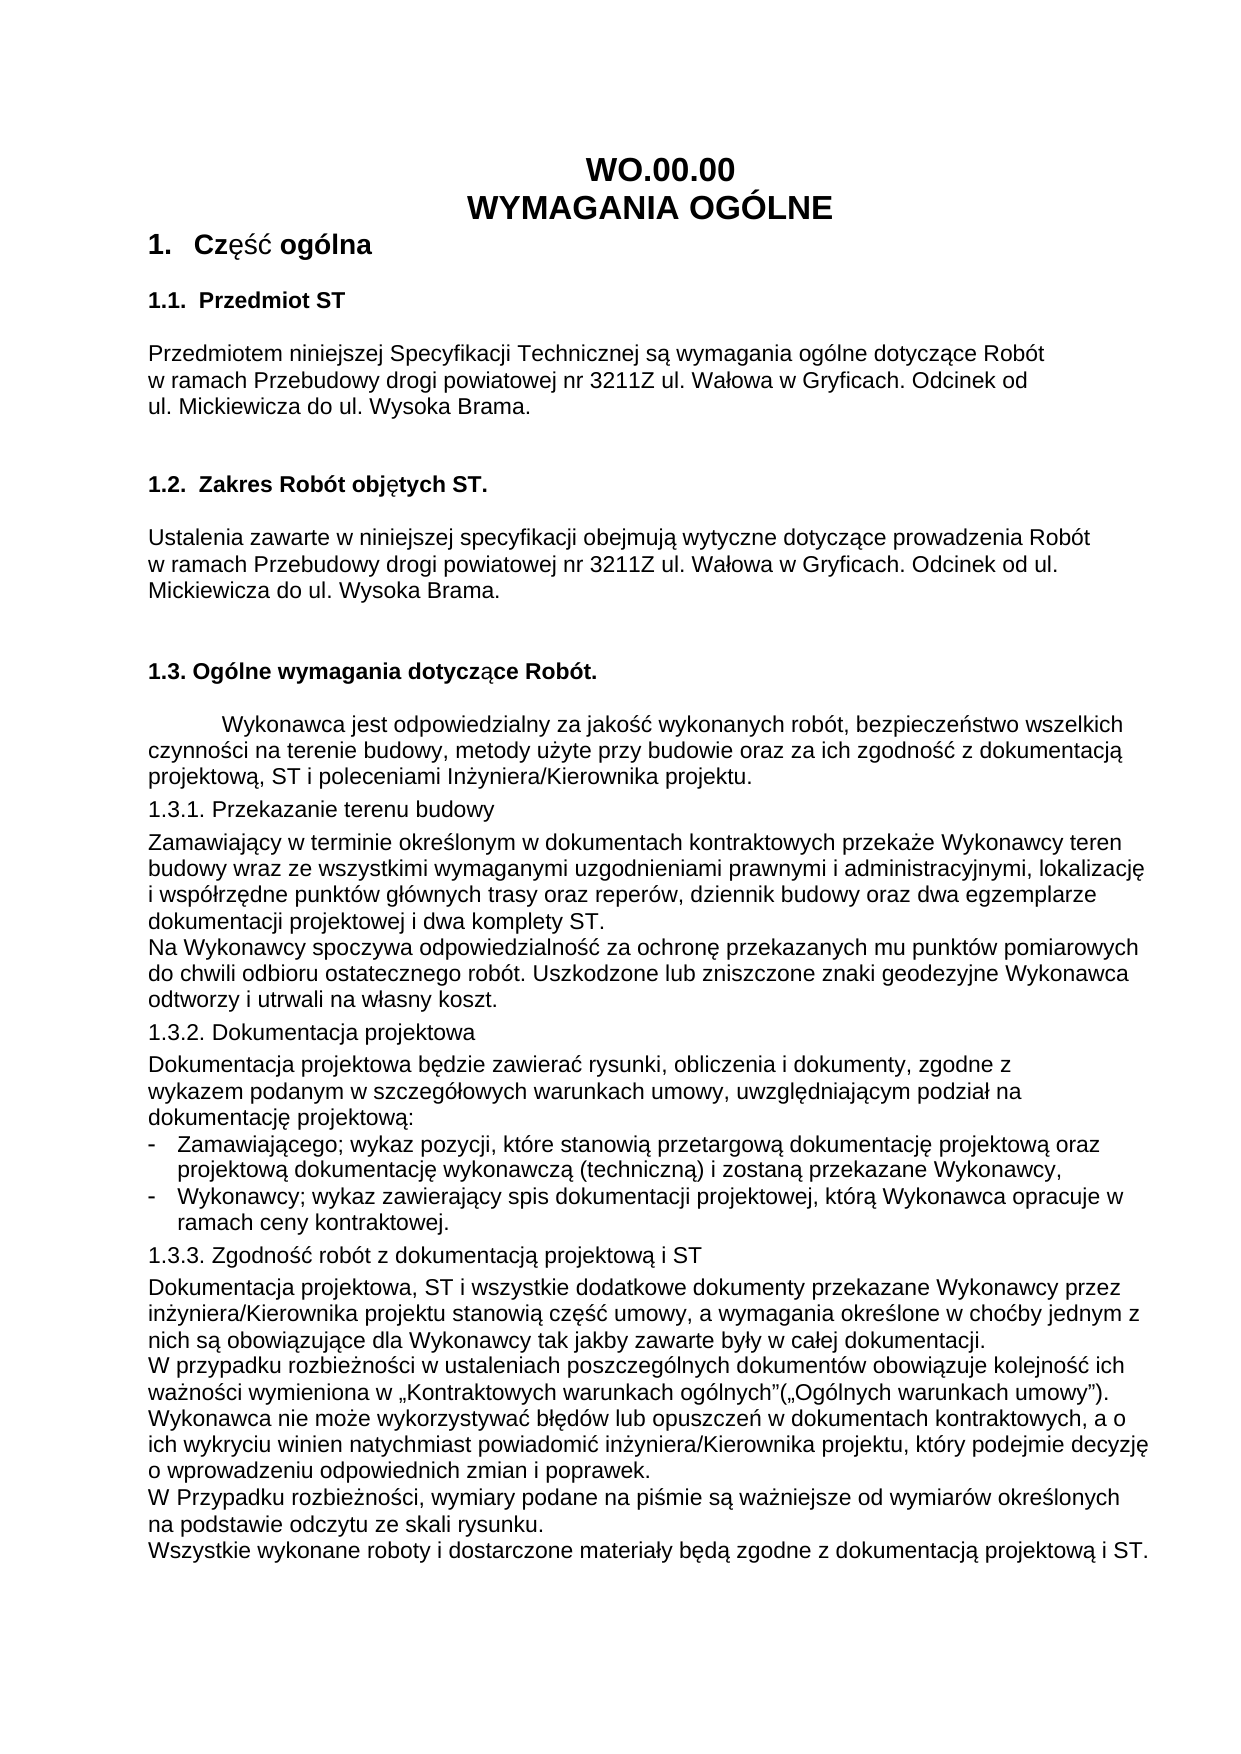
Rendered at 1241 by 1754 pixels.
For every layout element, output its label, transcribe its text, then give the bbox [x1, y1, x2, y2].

text 1.3.2. Dokumentacja projektowa [148, 1019, 1151, 1045]
list Przypadku rozbieżności, wymiary podane na piśmie są ważniejsze od wymiarów określonych na podstawie odczytu ze skali rysunku. [148, 1484, 1151, 1537]
text 1.3.3. Zgodność robót z dokumentacją projektową i ST [148, 1242, 1151, 1268]
list Zamawiającego; wykaz pozycji, które stanowią przetargową dokumentację projektową oraz projektową dokumentację wykonawczą (techniczną) i zostaną przekazane Wykonawcy, [148, 1132, 1103, 1183]
text Wykonawca jest odpowiedzialny za jakość wykonanych robót, bezpieczeństwo wszelkich czynności na terenie budowy, metody użyte przy budowie oraz za ich zgodność z dokumentacją projektową, ST i poleceniami Inżyniera/Kierownika projektu. [148, 711, 1123, 790]
text Wszystkie wykonane roboty i dostarczone materiały będą zgodne z dokumentacją projektową i ST. [148, 1537, 1151, 1563]
text 1.2. Zakres Robót objętych ST. [148, 471, 1151, 498]
text 1. Część ogólna [148, 227, 1151, 260]
text 1.1. Przedmiot ST [148, 287, 1151, 313]
text 1.3. Ogólne wymagania dotyczące Robót. [148, 658, 1151, 684]
list Wykonawcy; wykaz zawierający spis dokumentacji projektowej, którą Wykonawca opracuje w ramach ceny kontraktowej. [148, 1184, 1126, 1235]
text Dokumentacja projektowa, ST i wszystkie dodatkowe dokumenty przekazane Wykonawcy przez inżyniera/Kierownika projektu stanowią część umowy, a wymagania określone w choćby jednym z nich są obowiązujące dla Wykonawcy tak jakby zawarte były w całej dokumentacji. [148, 1274, 1142, 1353]
text Dokumentacja projektowa będzie zawierać rysunki, obliczenia i dokumenty, zgodne z wykazem podanym w szczegółowych warunkach umowy, uwzględniającym podział na dokumentację projektową: [148, 1052, 1113, 1130]
text WO.00.00 [148, 150, 1173, 188]
text Zamawiający w terminie określonym w dokumentach kontraktowych przekaże Wykonawcy teren budowy wraz ze wszystkimi wymaganymi uzgodnieniami prawnymi i administracyjnymi, lokalizację i współrzędne punktów głównych trasy oraz reperów, dziennik budowy oraz dwa egzemplarze dokumentacji projektowej i dwa komplety ST. [148, 829, 1146, 934]
text 1.3.1. Przekazanie terenu budowy [148, 796, 1151, 822]
text Przedmiotem niniejszej Specyfikacji Technicznej są wymagania ogólne dotyczące Robót w ramach Przebudowy drogi powiatowej nr 3211Z ul. Wałowa w Gryficach. Odcinek od ul. Mickiewicza do ul. Wysoka Brama. [148, 340, 1048, 419]
text Na Wykonawcy spoczywa odpowiedzialność za ochronę przekazanych mu punktów pomiarowych do chwili odbioru ostatecznego robót. Uszkodzone lub zniszczone znaki geodezyjne Wykonawca odtworzy i utrwali na własny koszt. [148, 934, 1142, 1012]
text W przypadku rozbieżności w ustaleniach poszczególnych dokumentów obowiązuje kolejność ich ważności wymieniona w „Kontraktowych warunkach ogólnych”(„Ogólnych warunkach umowy”). Wykonawca nie może wykorzystywać błędów lub opuszczeń w dokumentach kontraktowych, a o ich wykryciu winien natychmiast powiadomić inżyniera/Kierownika projektu, który podejmie decyzję o wprowadzeniu odpowiednich zmian i poprawek. [148, 1353, 1151, 1484]
text WYMAGANIA OGÓLNE [148, 188, 1153, 227]
text Ustalenia zawarte w niniejszej specyfikacji obejmują wytyczne dotyczące prowadzenia Robót w ramach Przebudowy drogi powiatowej nr 3211Z ul. Wałowa w Gryficach. Odcinek od ul. Mickiewicza do ul. Wysoka Brama. [148, 525, 1094, 603]
